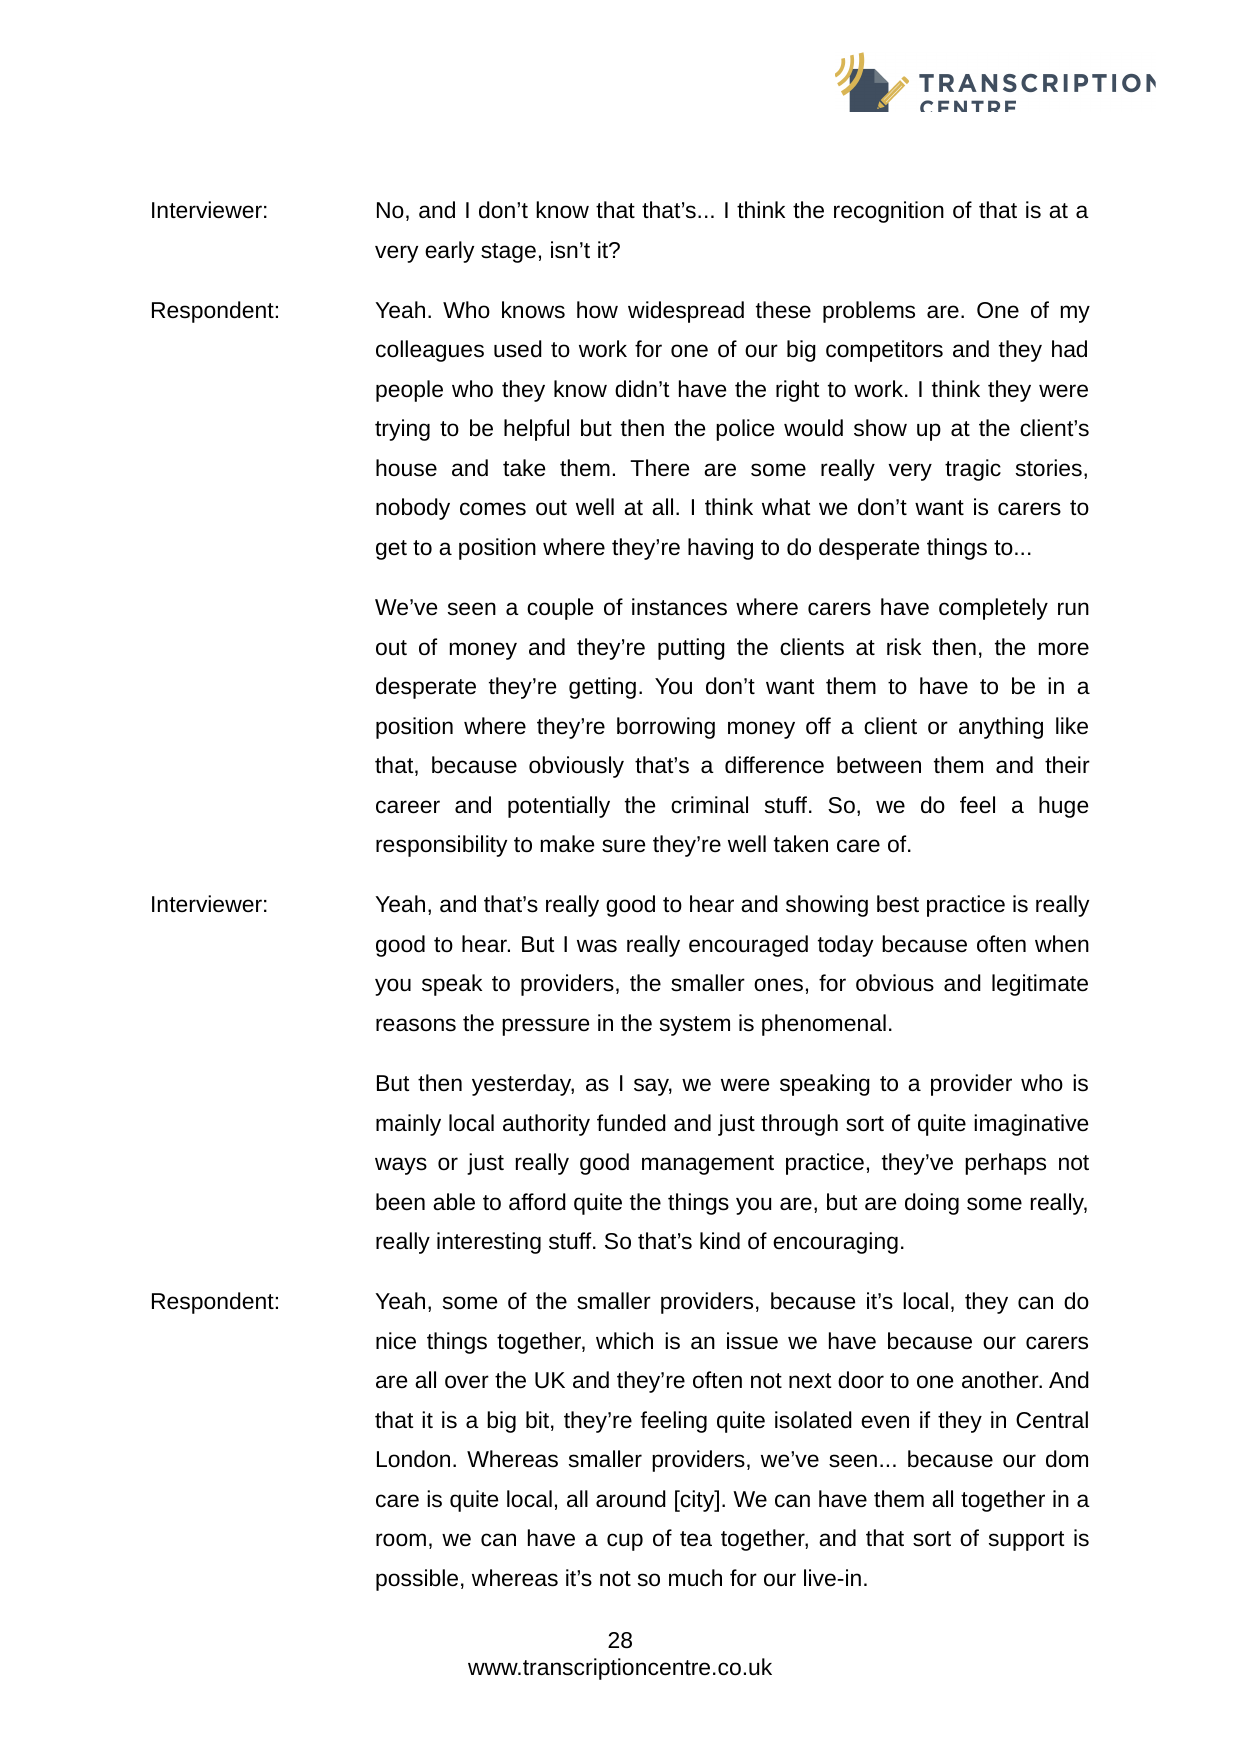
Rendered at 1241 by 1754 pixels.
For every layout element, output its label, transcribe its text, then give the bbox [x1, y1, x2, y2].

text But then yesterday, as I say, we were speaking to a provider who is mainly local authority funded and just through sort of quite imaginative ways or just really good management practice, they’ve perhaps not been able to afford quite the things you are, but are doing some really, really interesting stuff. So that’s kind of encouraging. [375, 1070, 1090, 1254]
picture [834, 52, 1156, 112]
text Respondent: Yeah. Who knows how widespread these problems are. One of my colleagues used to work for one of our big competitors and they had people who they know didn’t have the right to work. I think they were trying to be helpful but then the police would show up at the client’s house and take them. There are some really very tragic stories, nobody comes out well at all. I think what we don’t want is carers to get to a position where they’re having to do desperate things to... [150, 297, 1090, 560]
text Respondent: Yeah, some of the smaller providers, because it’s local, they can do nice things together, which is an issue we have because our carers are all over the UK and they’re often not next door to one another. And that it is a big bit, they’re feeling quite isolated even if they in Central London. Whereas smaller providers, we’ve seen... because our dom care is quite local, all around [city]. We can have them all together in a room, we can have a cup of tea together, and that sort of support is possible, whereas it’s not so much for our live-in. [150, 1288, 1090, 1591]
text Interviewer: No, and I don’t know that that’s... I think the recognition of that is at a very early stage, isn’t it? [150, 197, 1090, 263]
text Interviewer: Yeah, and that’s really good to hear and showing best practice is really good to hear. But I was really encouraged today because often when you speak to providers, the smaller ones, for obvious and legitimate reasons the pressure in the system is phenomenal. [150, 891, 1090, 1036]
text We’ve seen a couple of instances where carers have completely run out of money and they’re putting the clients at risk then, the more desperate they’re getting. You don’t want them to have to be in a position where they’re borrowing money off a client or anything like that, because obviously that’s a difference between them and their career and potentially the criminal stuff. So, we do feel a huge responsibility to make sure they’re well taken care of. [375, 594, 1090, 857]
